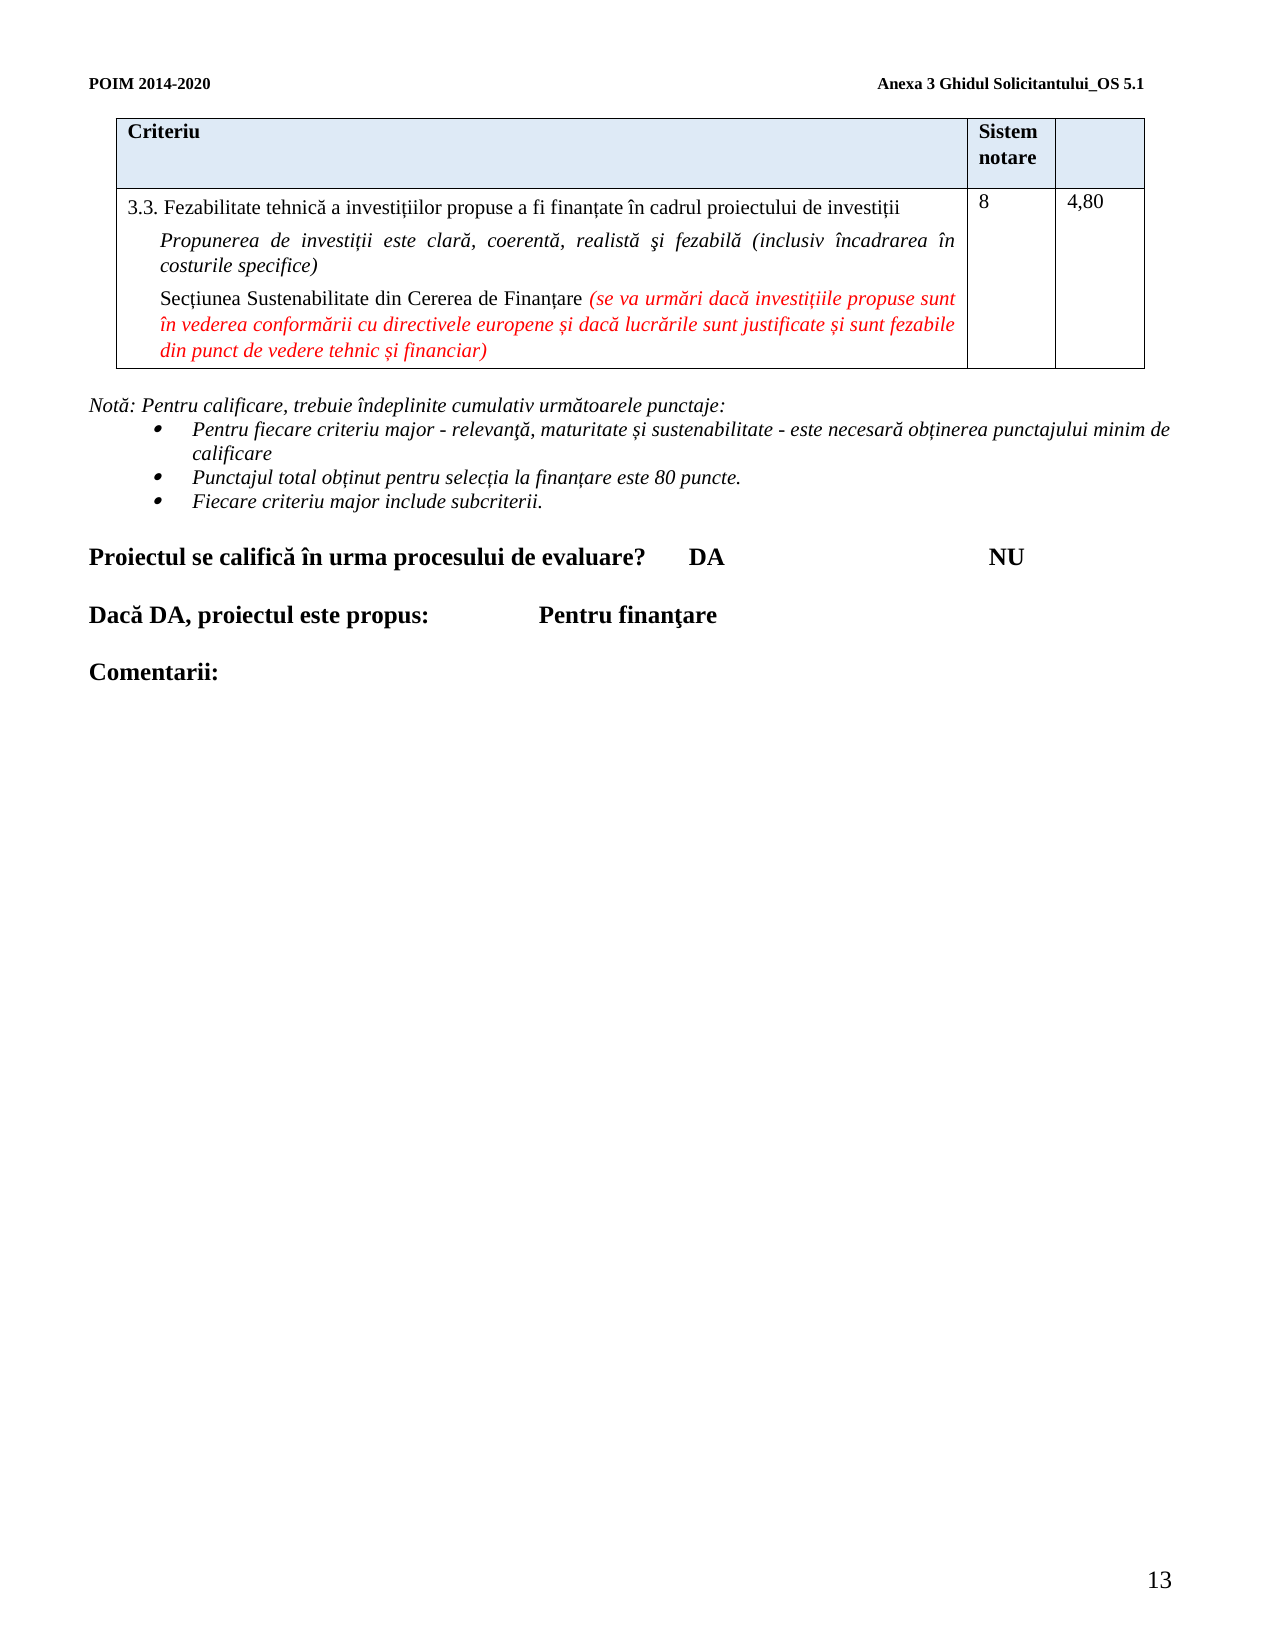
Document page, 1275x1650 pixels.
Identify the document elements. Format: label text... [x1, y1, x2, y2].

text Proiectul se califică în urma procesului de evaluare? DA NU [89, 542, 1172, 571]
text Comentarii: [89, 657, 1172, 686]
list Punctajul total obținut pentru selecția la finanțare este 80 puncte. [152, 465, 1172, 489]
table_header Sistem notare [968, 119, 1055, 188]
table_cell 3.3. Fezabilitate tehnică a investițiilor propuse a fi finanțate în cadrul proiectului de investiții Propunerea de investiții este clară, coerentă, realistă şi fezabilă (inclusiv încadrarea în costurile specifice) Secțiunea Sustenabilitate din Cererea de Finanțare (se va urmări dacă investițiile propuse sunt în vederea conformării cu directivele europene și dacă lucrările sunt justificate și sunt fezabile din punct de vedere tehnic și financiar) [117, 189, 967, 368]
text Dacă DA, proiectul este propus: Pentru finanţare [89, 600, 1172, 628]
table_cell 4,80 [1056, 189, 1144, 368]
list Fiecare criteriu major include subcriterii. [152, 489, 1172, 513]
table_header [1056, 119, 1144, 188]
list Pentru fiecare criteriu major - relevanţă, maturitate și sustenabilitate - este necesară obținerea punctajului minim de calificare [152, 417, 1172, 465]
table_header Criteriu [117, 119, 967, 188]
text Notă: Pentru calificare, trebuie îndeplinite cumulativ următoarele punctaje: [89, 393, 1172, 417]
table_cell 8 [968, 189, 1055, 368]
